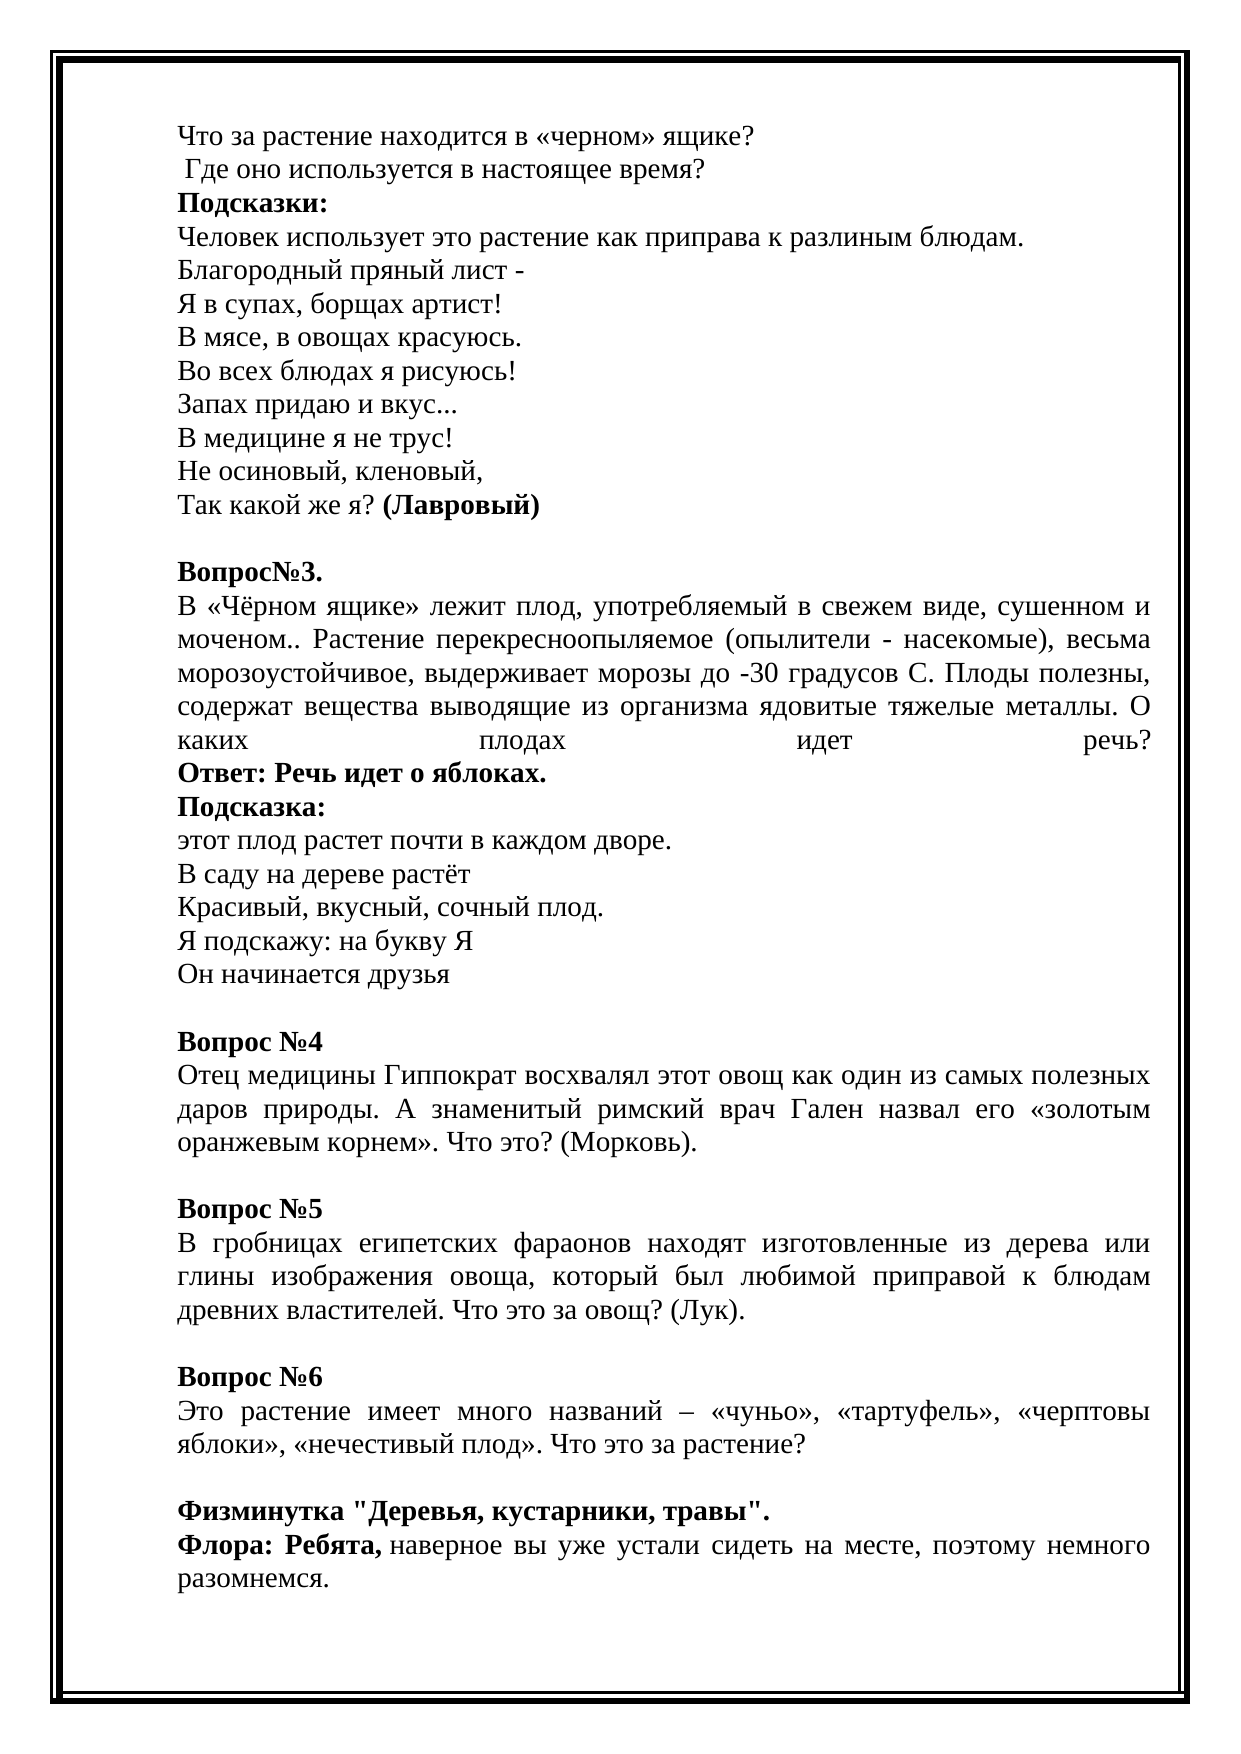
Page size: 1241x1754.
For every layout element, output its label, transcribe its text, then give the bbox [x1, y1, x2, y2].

text Я в супах, борщах артист! [177, 286, 1152, 319]
text Флора: Ребята, наверное вы уже устали сидеть на месте, поэтому немного разомнемся. [177, 1527, 1152, 1594]
text Подсказка: [177, 789, 1152, 822]
text Отец медицины Гиппократ восхвалял этот овощ как один из самых полезных даров природы. А знаменитый римский врач Гален назвал его «золотым оранжевым корнем». Что это? (Морковь). [177, 1057, 1152, 1158]
text Вопрос №6 [177, 1359, 1152, 1393]
text В мясе, в овощах красуюсь. [177, 319, 1152, 353]
text Во всех блюдах я рисуюсь! [177, 353, 1152, 386]
text Вопрос №5 [177, 1191, 1152, 1225]
text Человек использует это растение как приправа к разлиным блюдам. [177, 219, 1152, 252]
text Не осиновый, кленовый, [177, 453, 1152, 487]
text Где оно используется в настоящее время? [177, 152, 1152, 185]
text В саду на дереве растёт Красивый, вкусный, сочный плод. Я подскажу: на букву Я Он начинается друзья [177, 856, 1152, 990]
text Вопрос№3. В «Чёрном ящике» лежит плод, употребляемый в свежем виде, сушенном и моченом.. Растение перекресноопыляемое (опылители - насекомые), весьма морозоустойчивое, выдерживает морозы до -30 градусов С. Плоды полезны, содержат вещества выводящие из организма ядовитые тяжелые металлы. О каких плодах идет речь? Ответ: Речь идет о яблоках. [177, 554, 1152, 789]
text Подсказки: [177, 185, 1152, 219]
text этот плод растет почти в каждом дворе. [177, 822, 1152, 856]
text Так какой же я? (Лавровый) [177, 487, 1152, 521]
text В медицине я не трус! [177, 420, 1152, 453]
text Вопрос №4 [177, 1024, 1152, 1057]
text Это растение имеет много названий – «чуньо», «тартуфель», «черптовы яблоки», «нечестивый плод». Что это за растение? [177, 1393, 1152, 1460]
text В гробницах египетских фараонов находят изготовленные из дерева или глины изображения овоща, который был любимой приправой к блюдам древних властителей. Что это за овощ? (Лук). [177, 1225, 1152, 1326]
text Запах придаю и вкус... [177, 386, 1152, 420]
text Физминутка "Деревья, кустарники, травы". [177, 1493, 1152, 1527]
text Что за растение находится в «черном» ящике? [177, 118, 1152, 152]
text Благородный пряный лист - [177, 252, 1152, 286]
